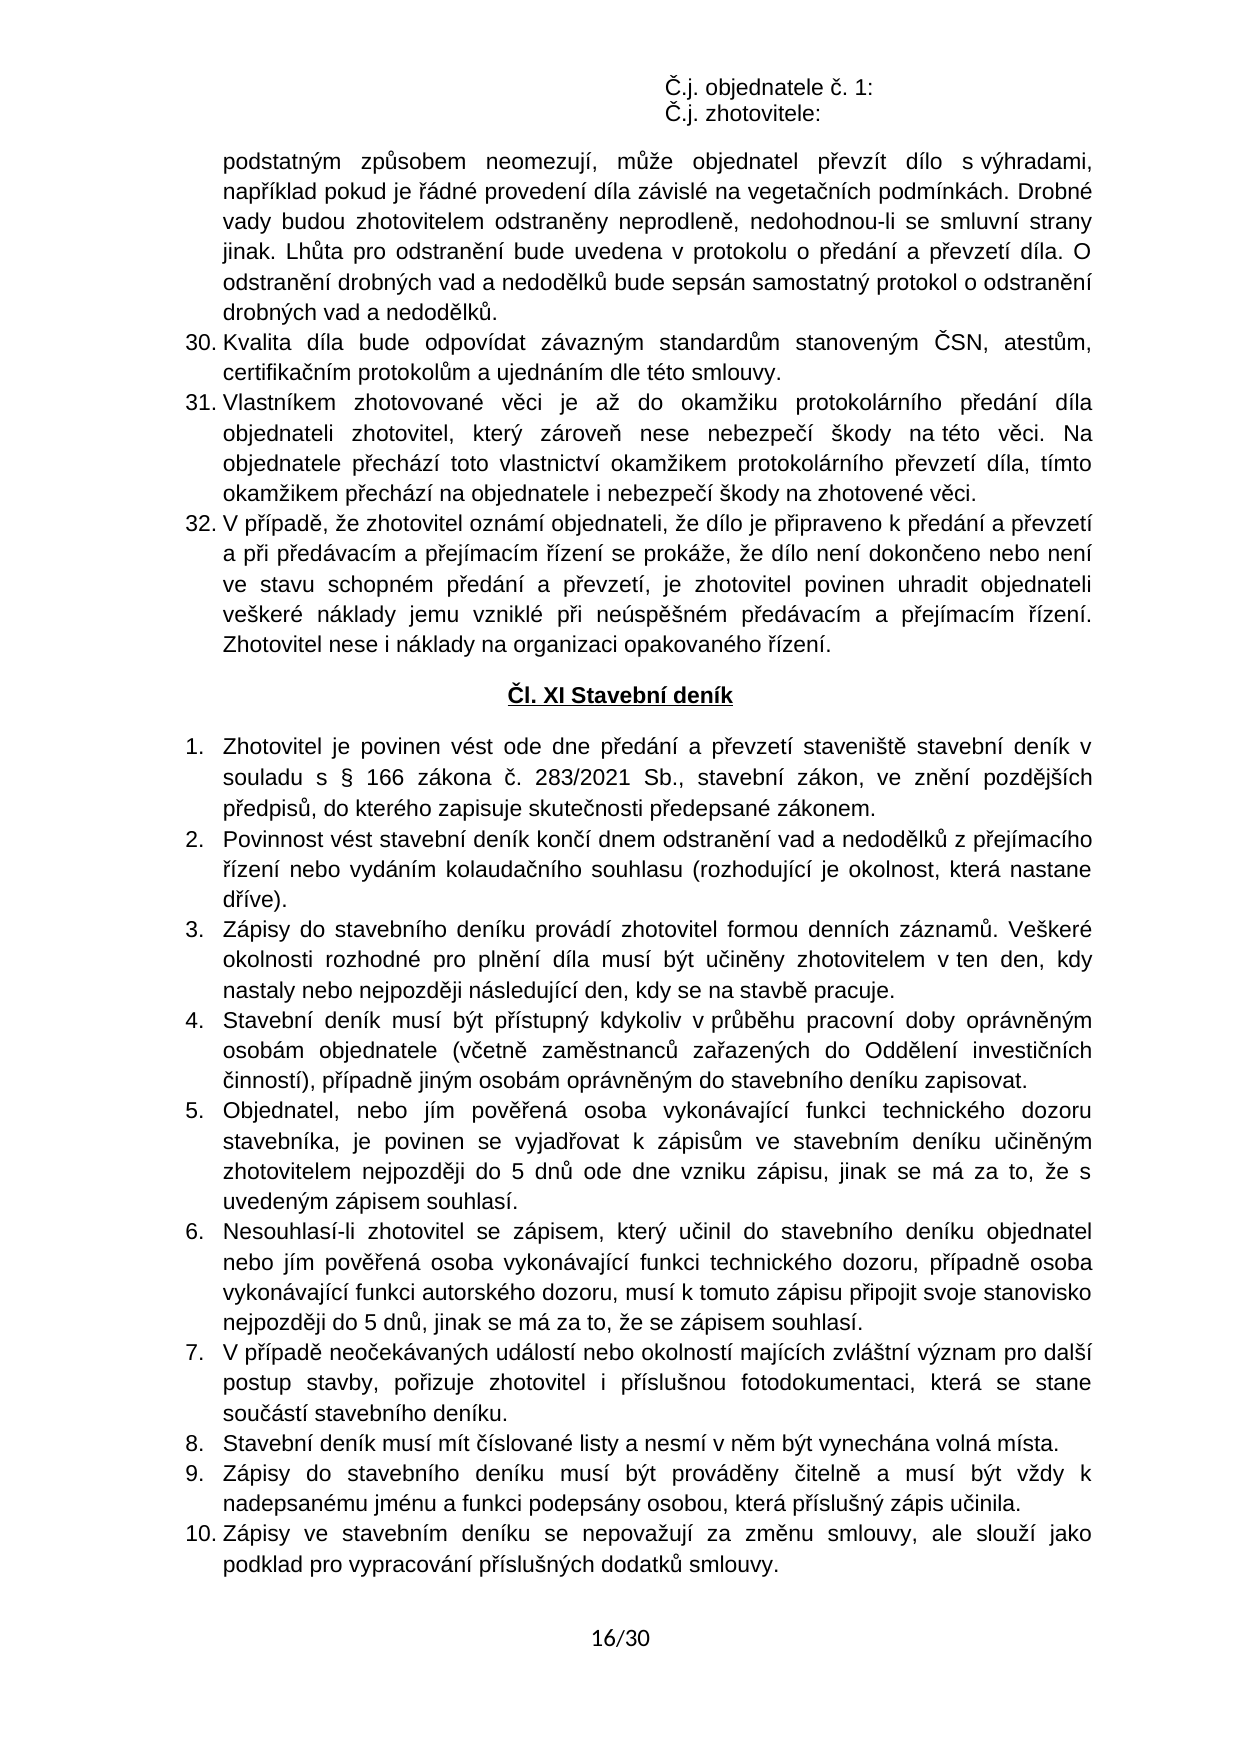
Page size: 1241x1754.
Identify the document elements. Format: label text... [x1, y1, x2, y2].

text Čl. XI Stavební deník [148, 682, 1093, 708]
list Povinnost vést stavební deník končí dnem odstranění vad a nedodělků z přejímacího řízení nebo vydáním kolaudačního souhlasu (rozhodující je okolnost, která nastane dříve). [185, 826, 1093, 912]
list Zápisy do stavebního deníku musí být prováděny čitelně a musí být vždy k nadepsanému jménu a funkci podepsány osobou, která příslušný zápis učinila. [185, 1460, 1093, 1517]
list V případě, že zhotovitel oznámí objednateli, že dílo je připraveno k předání a převzetí a při předávacím a přejímacím řízení se prokáže, že dílo není dokončeno nebo není ve stavu schopném předání a převzetí, je zhotovitel povinen uhradit objednateli veškeré náklady jemu vzniklé při neúspěšném předávacím a přejímacím řízení. Zhotovitel nese i náklady na organizaci opakovaného řízení. [185, 510, 1093, 657]
list Nesouhlasí-li zhotovitel se zápisem, který učinil do stavebního deníku objednatel nebo jím pověřená osoba vykonávající funkci technického dozoru, případně osoba vykonávající funkci autorského dozoru, musí k tomuto zápisu připojit svoje stanovisko nejpozději do 5 dnů, jinak se má za to, že se zápisem souhlasí. [185, 1218, 1093, 1335]
list Stavební deník musí být přístupný kdykoliv v průběhu pracovní doby oprávněným osobám objednatele (včetně zaměstnanců zařazených do Oddělení investičních činností), případně jiným osobám oprávněným do stavebního deníku zapisovat. [185, 1007, 1093, 1094]
list Objednatel, nebo jím pověřená osoba vykonávající funkci technického dozoru stavebníka, je povinen se vyjadřovat k zápisům ve stavebním deníku učiněným zhotovitelem nejpozději do 5 dnů ode dne vzniku zápisu, jinak se má za to, že s uvedeným zápisem souhlasí. [185, 1097, 1093, 1214]
list Zápisy ve stavebním deníku se nepovažují za změnu smlouvy, ale slouží jako podklad pro vypracování příslušných dodatků smlouvy. [185, 1520, 1093, 1577]
list Kvalita díla bude odpovídat závazným standardům stanoveným ČSN, atestům, certifikačním protokolům a ujednáním dle této smlouvy. [185, 329, 1093, 385]
list Vlastníkem zhotovované věci je až do okamžiku protokolárního předání díla objednateli zhotovitel, který zároveň nese nebezpečí škody na této věci. Na objednatele přechází toto vlastnictví okamžikem protokolárního převzetí díla, tímto okamžikem přechází na objednatele i nebezpečí škody na zhotovené věci. [185, 389, 1093, 506]
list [185, 148, 1093, 325]
list Zhotovitel je povinen vést ode dne předání a převzetí staveniště stavební deník v souladu s § 166 zákona č. 283/2021 Sb., stavební zákon, ve znění pozdějších předpisů, do kterého zapisuje skutečnosti předepsané zákonem. [185, 733, 1093, 822]
list V případě neočekávaných událostí nebo okolností majících zvláštní význam pro další postup stavby, pořizuje zhotovitel i příslušnou fotodokumentaci, která se stane součástí stavebního deníku. [185, 1339, 1093, 1426]
list Zápisy do stavebního deníku provádí zhotovitel formou denních záznamů. Veškeré okolnosti rozhodné pro plnění díla musí být učiněny zhotovitelem v ten den, kdy nastaly nebo nejpozději následující den, kdy se na stavbě pracuje. [185, 916, 1093, 1003]
list Stavební deník musí mít číslované listy a nesmí v něm být vynechána volná místa. [185, 1430, 1093, 1456]
